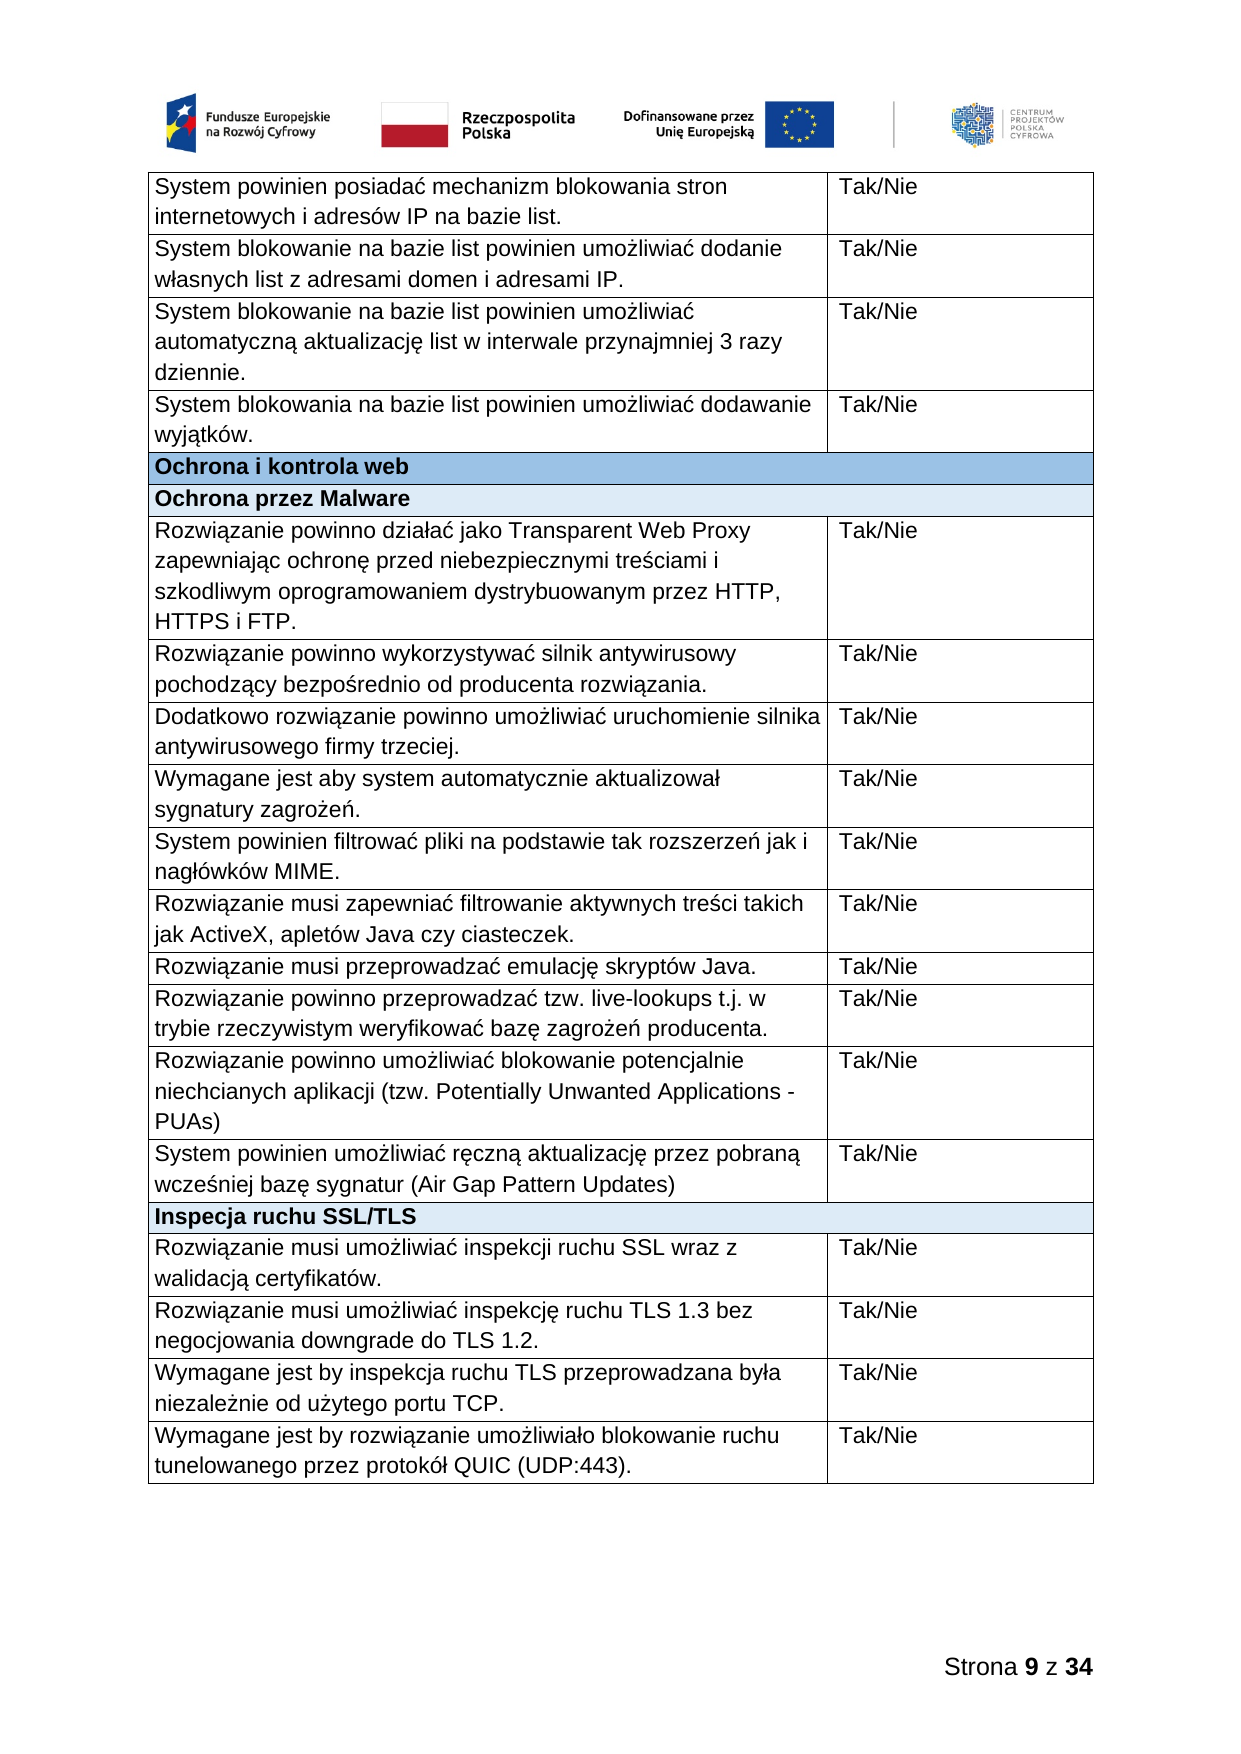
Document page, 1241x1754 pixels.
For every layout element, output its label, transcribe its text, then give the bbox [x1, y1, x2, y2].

table_cell Rozwiązanie powinno przeprowadzać tzw. live-lookups t.j. w trybie rzeczywistym weryfikować bazę zagrożeń producenta. [149, 985, 827, 1046]
table_cell Ochrona i kontrola web [149, 453, 1093, 484]
table_cell Tak/Nie [828, 1234, 1093, 1296]
picture [147, 73, 1093, 172]
table_cell Tak/Nie [828, 298, 1093, 390]
table_cell Tak/Nie [828, 1140, 1093, 1202]
table_cell System blokowanie na bazie list powinien umożliwiać dodanie własnych list z adresami domen i adresami IP. [149, 235, 827, 297]
table_cell Tak/Nie [828, 640, 1093, 702]
table_cell Tak/Nie [828, 985, 1093, 1046]
table_cell System blokowania na bazie list powinien umożliwiać dodawanie wyjątków. [149, 391, 827, 452]
table_cell Tak/Nie [828, 890, 1093, 952]
table_cell Tak/Nie [828, 1422, 1093, 1483]
table_cell Tak/Nie [828, 1297, 1093, 1358]
table_cell Inspecja ruchu SSL/TLS [149, 1203, 1093, 1233]
table_cell System blokowanie na bazie list powinien umożliwiać automatyczną aktualizację list w interwale przynajmniej 3 razy dziennie. [149, 298, 827, 390]
table_cell Tak/Nie [828, 703, 1093, 764]
table_cell Dodatkowo rozwiązanie powinno umożliwiać uruchomienie silnika antywirusowego firmy trzeciej. [149, 703, 827, 764]
table_cell Rozwiązanie musi umożliwiać inspekcję ruchu TLS 1.3 bez negocjowania downgrade do TLS 1.2. [149, 1297, 827, 1358]
table_cell Tak/Nie [828, 1359, 1093, 1421]
table_cell Tak/Nie [828, 1047, 1093, 1139]
table_cell Rozwiązanie musi przeprowadzać emulację skryptów Java. [149, 953, 827, 983]
table_cell Tak/Nie [828, 828, 1093, 889]
table_cell System powinien umożliwiać ręczną aktualizację przez pobraną wcześniej bazę sygnatur (Air Gap Pattern Updates) [149, 1140, 827, 1202]
table_cell Tak/Nie [828, 391, 1093, 452]
table_cell Ochrona przez Malware [149, 485, 1093, 516]
table_cell System powinien filtrować pliki na podstawie tak rozszerzeń jak i nagłówków MIME. [149, 828, 827, 889]
table_cell Rozwiązanie musi zapewniać filtrowanie aktywnych treści takich jak ActiveX, apletów Java czy ciasteczek. [149, 890, 827, 952]
table_cell Rozwiązanie powinno umożliwiać blokowanie potencjalnie niechcianych aplikacji (tzw. Potentially Unwanted Applications - PUAs) [149, 1047, 827, 1139]
table_cell Wymagane jest by inspekcja ruchu TLS przeprowadzana była niezależnie od użytego portu TCP. [149, 1359, 827, 1421]
table_cell Tak/Nie [828, 517, 1093, 639]
table_cell Tak/Nie [828, 765, 1093, 827]
table_cell Rozwiązanie powinno wykorzystywać silnik antywirusowy pochodzący bezpośrednio od producenta rozwiązania. [149, 640, 827, 702]
table_cell Tak/Nie [828, 235, 1093, 297]
table_cell Tak/Nie [828, 173, 1093, 234]
table_cell Rozwiązanie powinno działać jako Transparent Web Proxy zapewniając ochronę przed niebezpiecznymi treściami i szkodliwym oprogramowaniem dystrybuowanym przez HTTP, HTTPS i FTP. [149, 517, 827, 639]
table_cell Wymagane jest by rozwiązanie umożliwiało blokowanie ruchu tunelowanego przez protokół QUIC (UDP:443). [149, 1422, 827, 1483]
table_cell Wymagane jest aby system automatycznie aktualizował sygnatury zagrożeń. [149, 765, 827, 827]
table_cell Rozwiązanie musi umożliwiać inspekcji ruchu SSL wraz z walidacją certyfikatów. [149, 1234, 827, 1296]
table_cell System powinien posiadać mechanizm blokowania stron internetowych i adresów IP na bazie list. [149, 173, 827, 234]
table_cell Tak/Nie [828, 953, 1093, 983]
